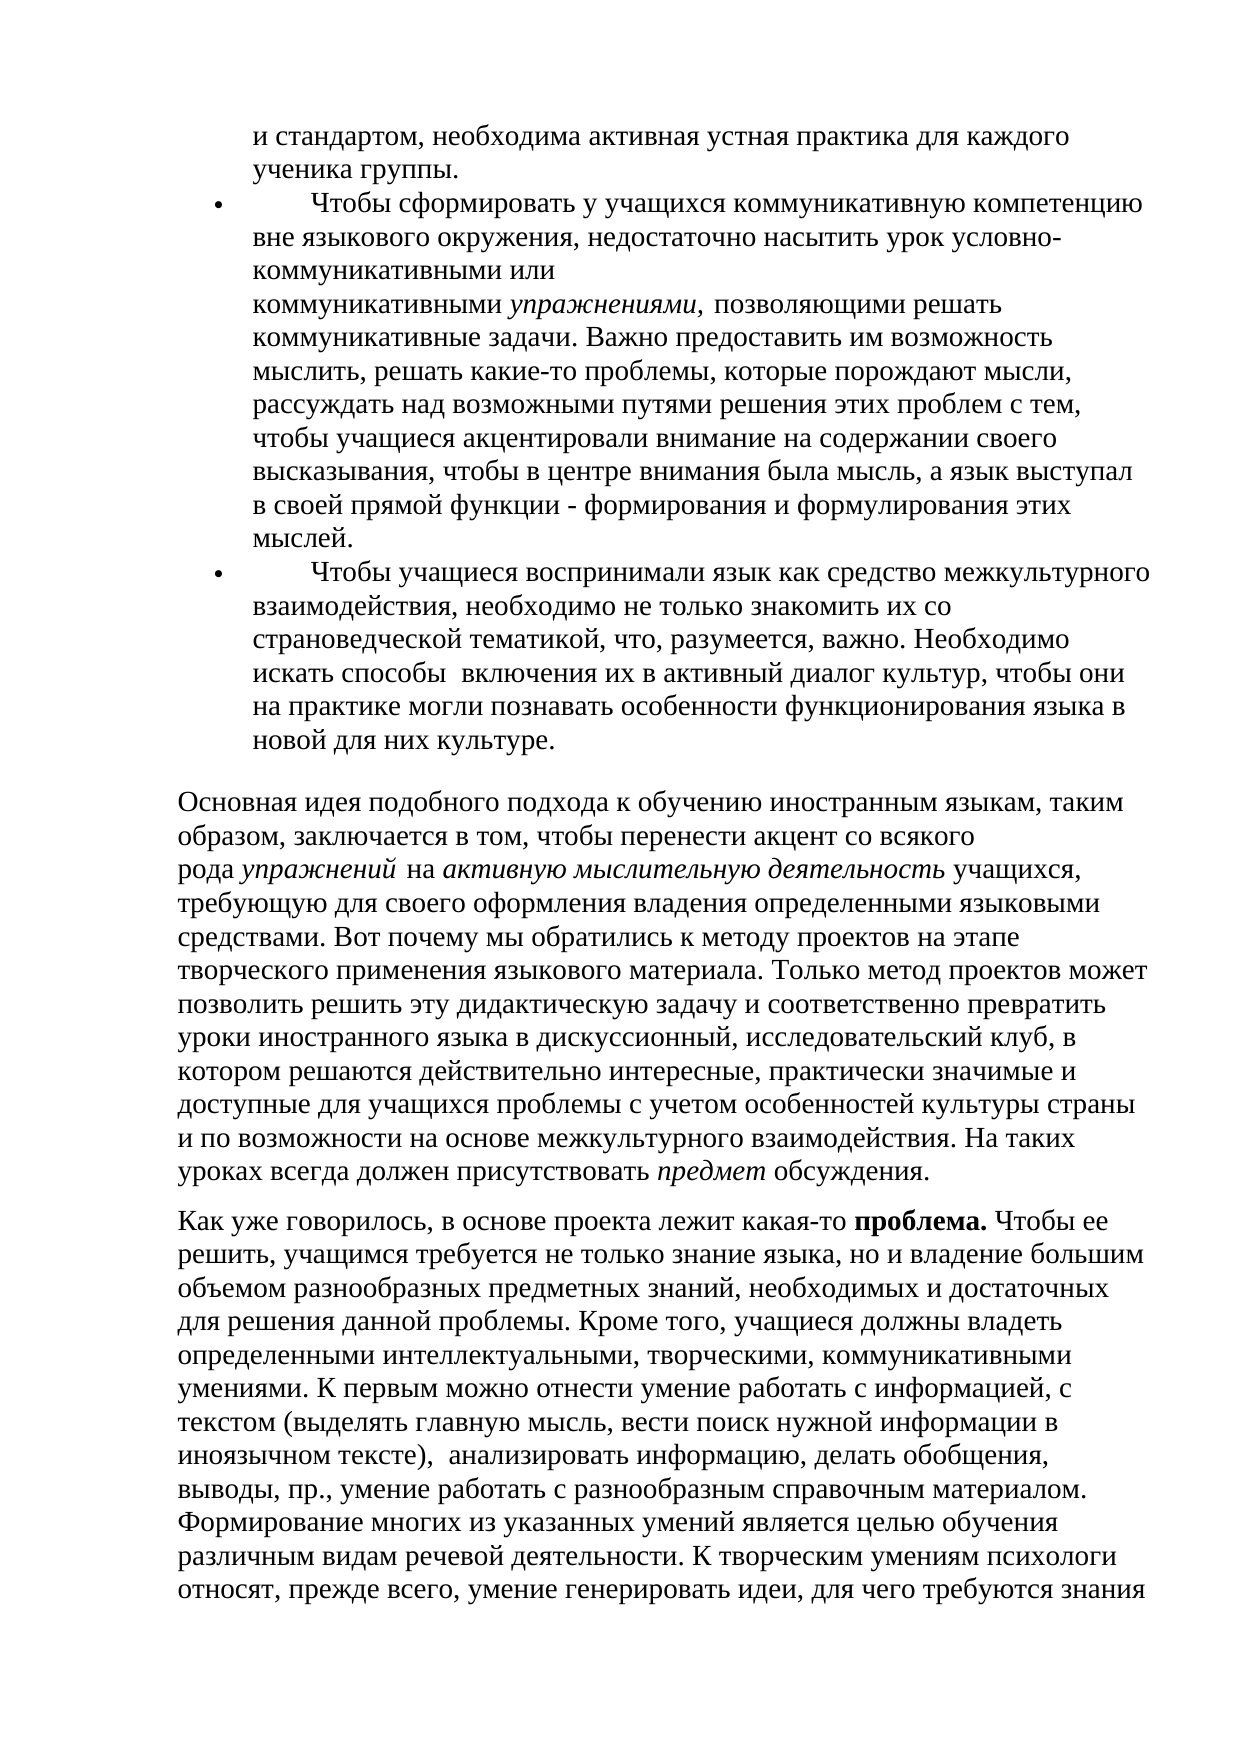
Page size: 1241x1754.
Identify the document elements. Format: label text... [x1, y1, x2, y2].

text Основная идея подобного подхода к обучению иностранным языкам, таким образом, заключается в том, чтобы перенести акцент со всякого рода упражнений на активную мыслительную деятельность учащихся, требующую для своего оформления владения определенными языковыми средствами. Вот почему мы обратились к методу проектов на этапе творческого применения языкового материала. Только метод проектов может позволить решить эту дидактическую задачу и соответственно превратить уроки иностранного языка в дискуссионный, исследовательский клуб, в котором решаются действительно интересные, практически значимые и доступные для учащихся проблемы с учетом особенностей культуры страны и по возможности на основе межкультурного взаимодействия. На таких уроках всегда должен присутствовать предмет обсуждения. [177, 784, 1152, 1187]
list Чтобы учащиеся воспринимали язык как средство межкультурного взаимодействия, необходимо не только знакомить их со страноведческой тематикой, что, разумеется, важно. Необходимо искать способы включения их в активный диалог культур, чтобы они на практике могли познавать особенности функционирования языка в новой для них культуре. [215, 554, 1152, 755]
list Чтобы сформировать у учащихся коммуникативную компетенцию вне языкового окружения, недостаточно насытить урок условно-коммуникативными или коммуникативными упражнениями, позволяющими решать коммуникативные задачи. Важно предоставить им возможность мыслить, решать какие-то проблемы, которые порождают мысли, рассуждать над возможными путями решения этих проблем с тем, чтобы учащиеся акцентировали внимание на содержании своего высказывания, чтобы в центре внимания была мысль, а язык выступал в своей прямой функции - формирования и формулирования этих мыслей. [215, 185, 1152, 554]
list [215, 118, 1152, 185]
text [177, 1203, 1152, 1605]
